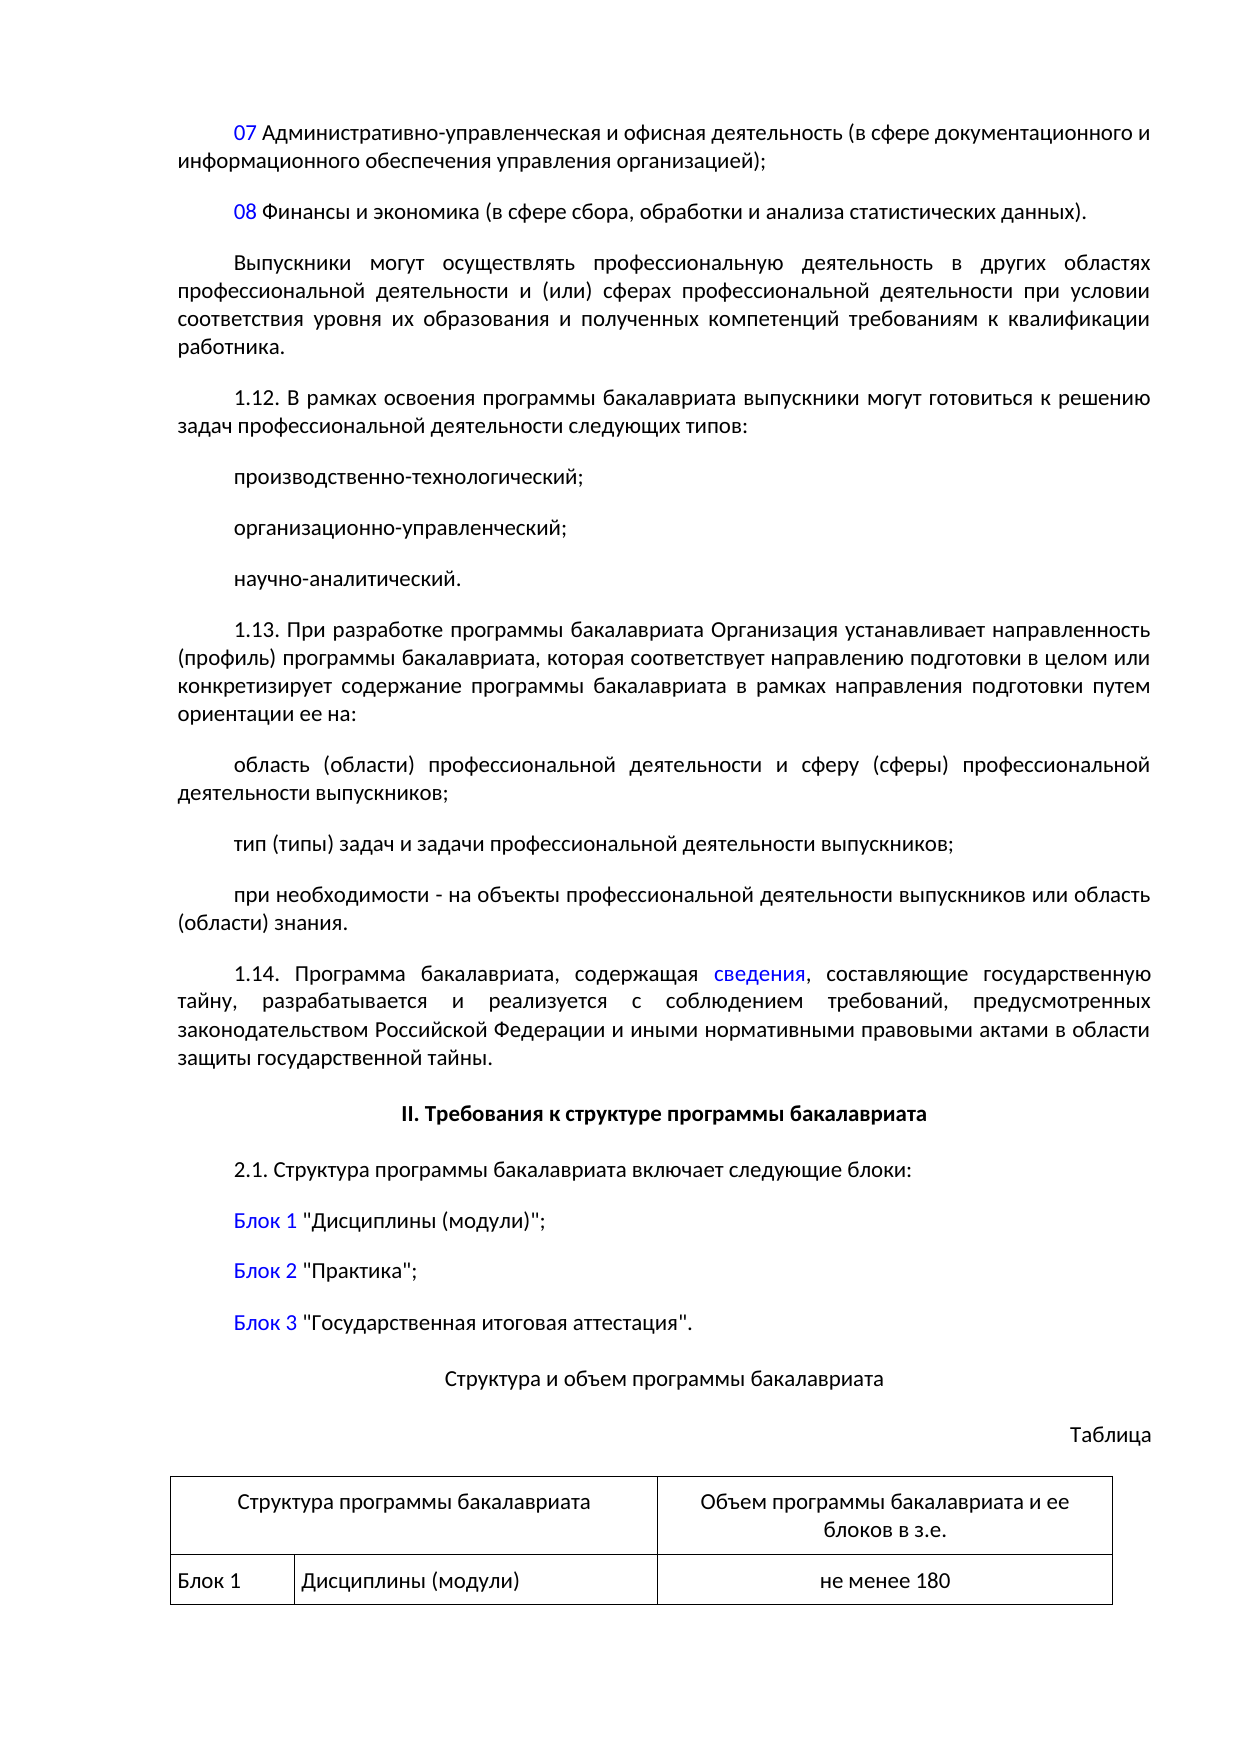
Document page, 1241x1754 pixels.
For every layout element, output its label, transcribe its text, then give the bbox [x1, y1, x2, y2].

text 1.14. Программа бакалавриата, содержащая сведения, составляющие государственную тайну, разрабатывается и реализуется с соблюдением требований, предусмотренных законодательством Российской Федерации и иными нормативными правовыми актами в области защиты государственной тайны. [177, 959, 1152, 1071]
text Блок 2 "Практика"; [177, 1257, 1152, 1285]
table_header Структура программы бакалавриата [171, 1477, 657, 1554]
text тип (типы) задач и задачи профессиональной деятельности выпускников; [177, 829, 1152, 857]
text Структура и объем программы бакалавриата [177, 1364, 1152, 1392]
text производственно-технологический; [177, 462, 1152, 490]
text Блок 3 "Государственная итоговая аттестация". [177, 1308, 1152, 1336]
title II. Требования к структуре программы бакалавриата [177, 1099, 1152, 1127]
text при необходимости - на объекты профессиональной деятельности выпускников или область (области) знания. [177, 880, 1152, 936]
text организационно-управленческий; [177, 513, 1152, 541]
text научно-аналитический. [177, 564, 1152, 592]
text 07 Административно-управленческая и офисная деятельность (в сфере документационного и информационного обеспечения управления организацией); [177, 118, 1152, 174]
text Таблица [177, 1420, 1152, 1448]
text 2.1. Структура программы бакалавриата включает следующие блоки: [177, 1155, 1152, 1183]
text 1.13. При разработке программы бакалавриата Организация устанавливает направленность (профиль) программы бакалавриата, которая соответствует направлению подготовки в целом или конкретизирует содержание программы бакалавриата в рамках направления подготовки путем ориентации ее на: [177, 615, 1152, 727]
text Блок 1 "Дисциплины (модули)"; [177, 1206, 1152, 1234]
text Выпускники могут осуществлять профессиональную деятельность в других областях профессиональной деятельности и (или) сферах профессиональной деятельности при условии соответствия уровня их образования и полученных компетенций требованиям к квалификации работника. [177, 248, 1152, 360]
text область (области) профессиональной деятельности и сферу (сферы) профессиональной деятельности выпускников; [177, 750, 1152, 806]
table_cell Блок 1 [171, 1555, 294, 1604]
table_header Объем программы бакалавриата и ее блоков в з.е. [658, 1477, 1112, 1554]
text 1.12. В рамках освоения программы бакалавриата выпускники могут готовиться к решению задач профессиональной деятельности следующих типов: [177, 383, 1152, 439]
table_cell не менее 180 [658, 1555, 1112, 1604]
text 08 Финансы и экономика (в сфере сбора, обработки и анализа статистических данных). [177, 197, 1152, 225]
table_cell Дисциплины (модули) [295, 1555, 657, 1604]
